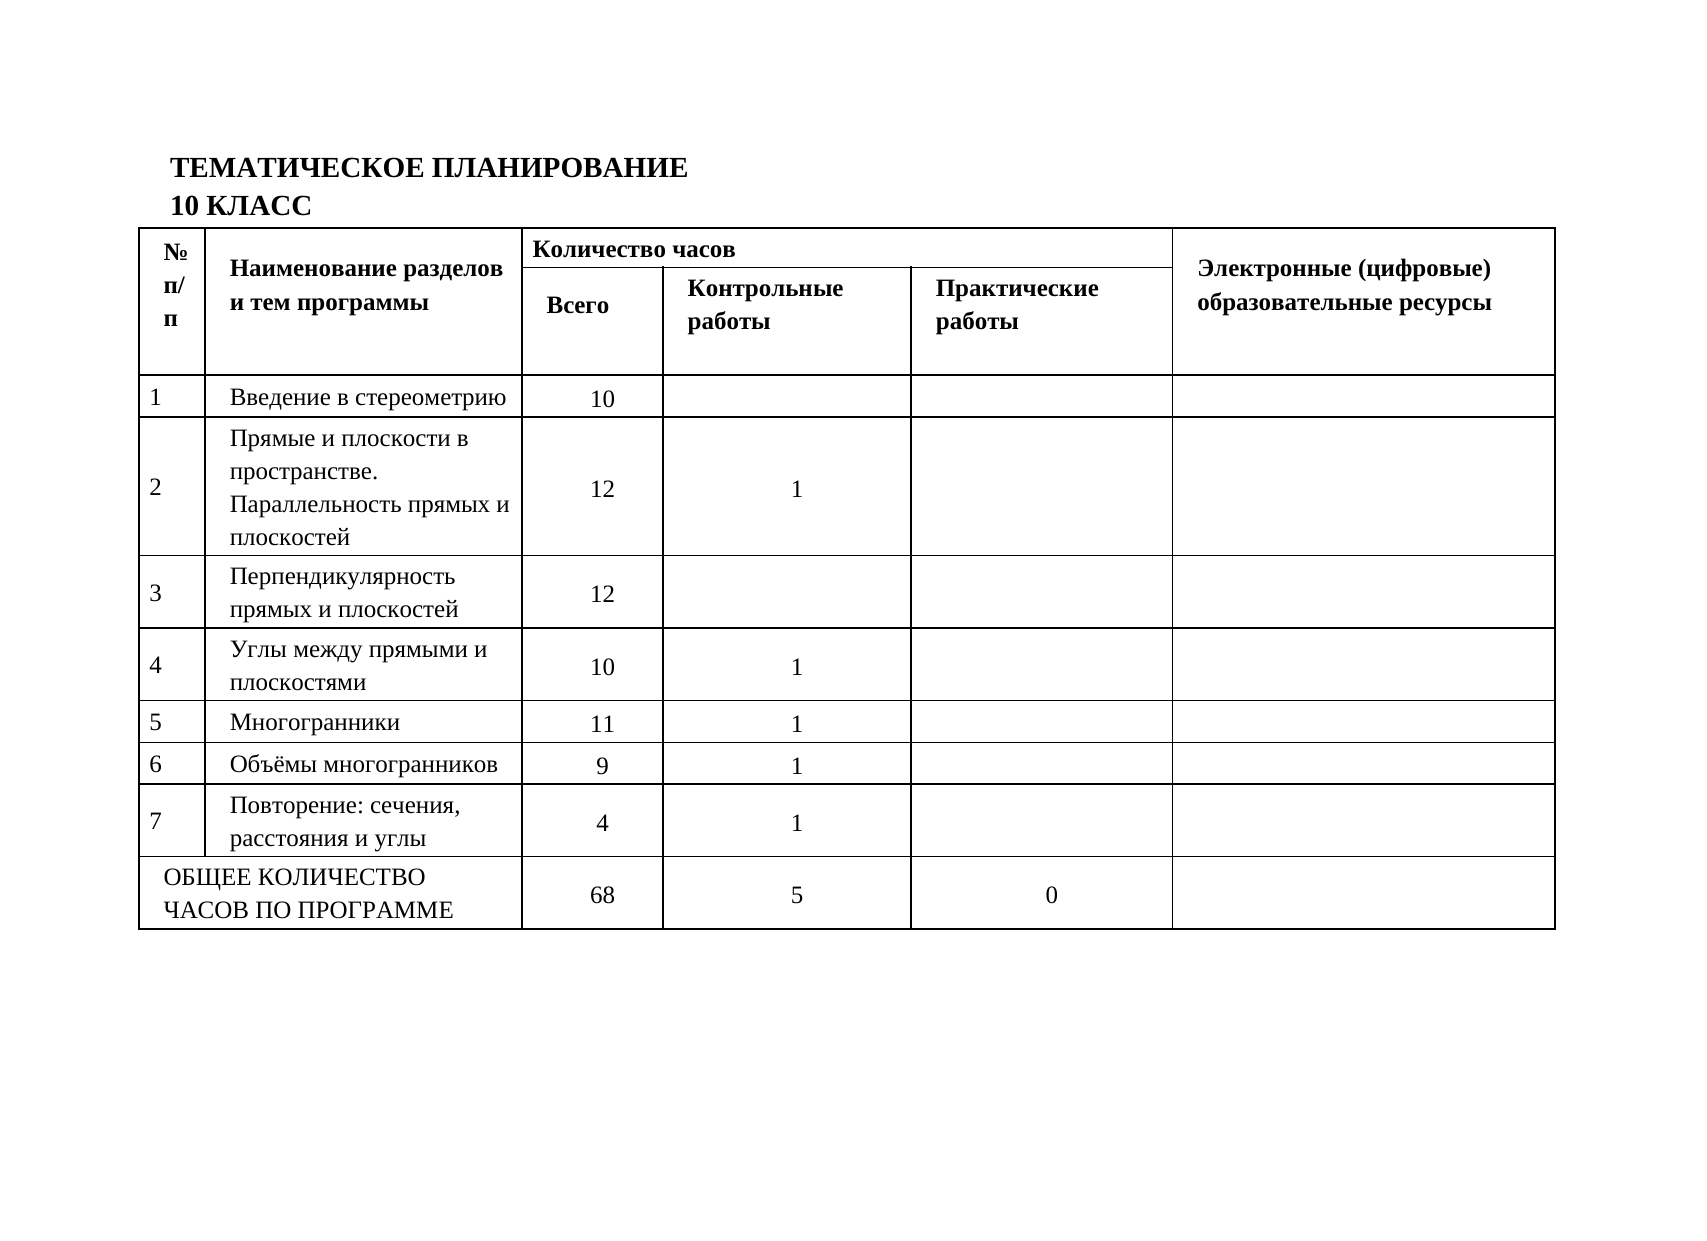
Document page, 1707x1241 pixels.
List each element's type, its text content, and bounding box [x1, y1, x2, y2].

table_cell 10 [523, 629, 662, 699]
table_cell Многогранники [206, 701, 521, 741]
table_cell 5 [664, 857, 910, 928]
table_cell 4 [523, 785, 662, 856]
table_cell 1 [664, 629, 910, 699]
table_header № п/п [140, 229, 204, 374]
table_cell 10 [523, 376, 662, 416]
table_cell [1173, 743, 1554, 783]
table_cell 4 [140, 629, 204, 699]
table_cell Прямые и плоскости в пространстве. Параллельность прямых и плоскостей [206, 418, 521, 555]
table_cell 12 [523, 418, 662, 555]
table_cell Объёмы многогранников [206, 743, 521, 783]
table_cell 1 [140, 376, 204, 416]
table_cell [912, 743, 1172, 783]
table_cell [1173, 556, 1554, 627]
table_cell 11 [523, 701, 662, 741]
table_cell 9 [523, 743, 662, 783]
table_cell [1173, 376, 1554, 416]
table_cell 1 [664, 418, 910, 555]
table_cell 0 [912, 857, 1172, 928]
table_cell [912, 785, 1172, 856]
text 10 КЛАСС [162, 188, 1557, 222]
table_cell [664, 556, 910, 627]
table_cell 1 [664, 701, 910, 741]
table_cell [912, 629, 1172, 699]
table_cell [1173, 701, 1554, 741]
table_cell 1 [664, 743, 910, 783]
table_cell [912, 701, 1172, 741]
table_cell Углы между прямыми и плоскостями [206, 629, 521, 699]
table_header Электронные (цифровые) образовательные ресурсы [1173, 229, 1554, 374]
table_cell [912, 418, 1172, 555]
table_cell [1173, 629, 1554, 699]
table_cell [1173, 418, 1554, 555]
table_header Количество часов [523, 229, 1172, 266]
table_cell [1173, 857, 1554, 928]
table_cell Практические работы [912, 268, 1172, 374]
table_cell 6 [140, 743, 204, 783]
table_cell Перпендикулярность прямых и плоскостей [206, 556, 521, 627]
table_cell 7 [140, 785, 204, 856]
table_cell Введение в стереометрию [206, 376, 521, 416]
table_header Наименование разделов и тем программы [206, 229, 521, 374]
table_cell Контрольные работы [664, 268, 910, 374]
table_cell [664, 376, 910, 416]
table_cell [1173, 785, 1554, 856]
table_cell ОБЩЕЕ КОЛИЧЕСТВО ЧАСОВ ПО ПРОГРАММЕ [140, 857, 521, 928]
table_cell 5 [140, 701, 204, 741]
table_cell 3 [140, 556, 204, 627]
table_cell 12 [523, 556, 662, 627]
table_cell Всего [523, 268, 662, 374]
table_cell 1 [664, 785, 910, 856]
table_cell [912, 556, 1172, 627]
text ТЕМАТИЧЕСКОЕ ПЛАНИРОВАНИЕ [162, 150, 1557, 183]
table_cell Повторение: сечения, расстояния и углы [206, 785, 521, 856]
table_cell 68 [523, 857, 662, 928]
table_cell [912, 376, 1172, 416]
table_cell 2 [140, 418, 204, 555]
